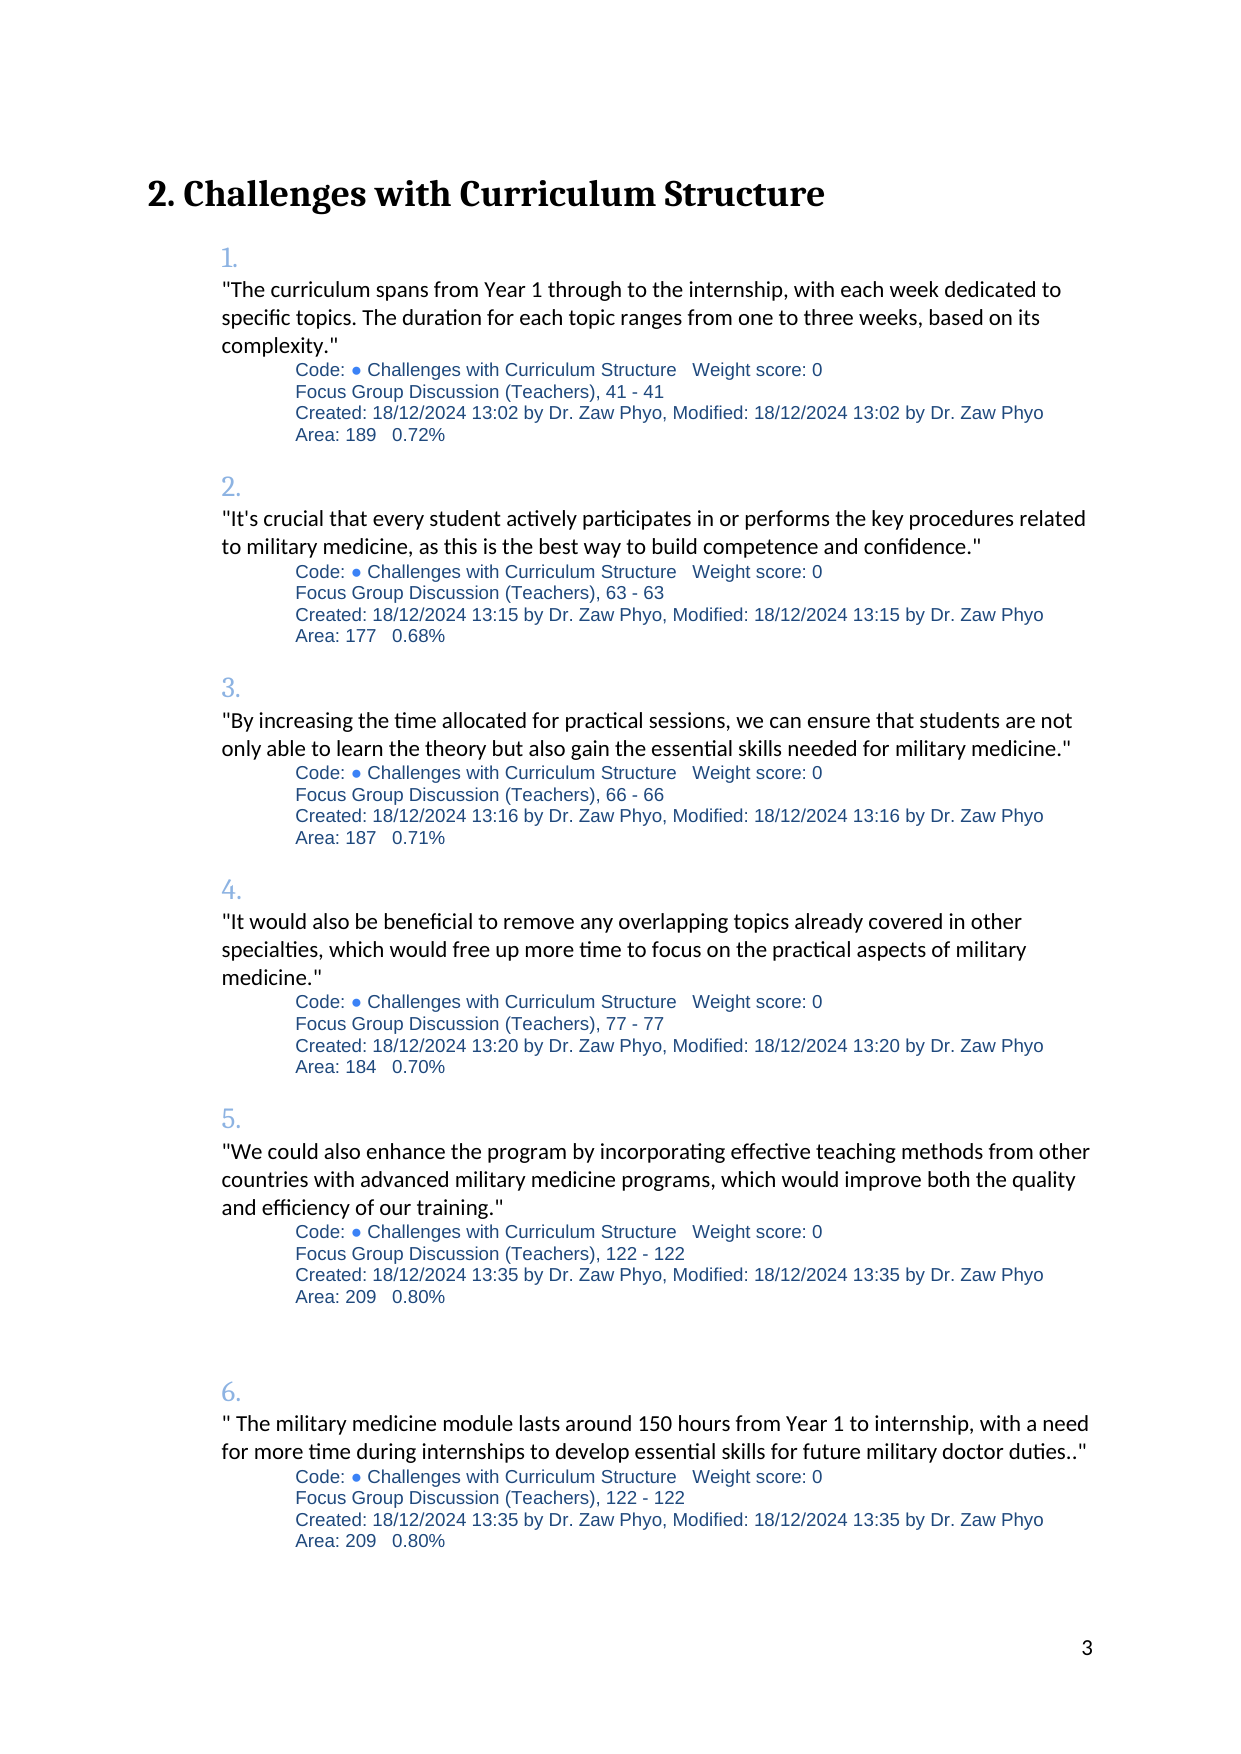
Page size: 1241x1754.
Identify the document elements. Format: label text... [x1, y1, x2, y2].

text Focus Group Discussion (Teachers), 122 - 122 [295, 1242, 1093, 1264]
text "It's crucial that every student actively participates in or performs the key procedures related to military medicine, as this is the best way to build competence and confidence." [221, 504, 1093, 560]
text "It would also be beneficial to remove any overlapping topics already covered in other specialties, which would free up more time to focus on the practical aspects of military medicine." [221, 907, 1093, 991]
text Focus Group Discussion (Teachers), 122 - 122 [295, 1487, 1093, 1508]
text Code: ● Challenges with Curriculum Structure Weight score: 0 [295, 762, 1093, 783]
text Area: 189 0.72% [295, 424, 1093, 445]
text Area: 184 0.70% [295, 1056, 1093, 1078]
text 3. [221, 672, 1093, 705]
text Code: ● Challenges with Curriculum Structure Weight score: 0 [295, 991, 1093, 1013]
text "We could also enhance the program by incorporating effective teaching methods from other countries with advanced military medicine programs, which would improve both the quality and efficiency of our training." [221, 1137, 1093, 1221]
text Focus Group Discussion (Teachers), 77 - 77 [295, 1013, 1093, 1034]
text 6. [221, 1375, 1093, 1409]
text Focus Group Discussion (Teachers), 63 - 63 [295, 582, 1093, 603]
text Focus Group Discussion (Teachers), 41 - 41 [295, 381, 1093, 402]
text 2. Challenges with Curriculum Structure [148, 173, 1093, 216]
text Code: ● Challenges with Curriculum Structure Weight score: 0 [295, 560, 1093, 582]
text Area: 177 0.68% [295, 625, 1093, 647]
text 4. [221, 873, 1093, 907]
text Code: ● Challenges with Curriculum Structure Weight score: 0 [295, 359, 1093, 381]
text Created: 18/12/2024 13:02 by Dr. Zaw Phyo, Modified: 18/12/2024 13:02 by Dr. Zaw Phyo [295, 402, 1093, 424]
text Focus Group Discussion (Teachers), 66 - 66 [295, 783, 1093, 805]
text Area: 209 0.80% [295, 1530, 1093, 1552]
text "The curriculum spans from Year 1 through to the internship, with each week dedicated to specific topics. The duration for each topic ranges from one to three weeks, based on its complexity." [221, 275, 1093, 359]
text Created: 18/12/2024 13:16 by Dr. Zaw Phyo, Modified: 18/12/2024 13:16 by Dr. Zaw Phyo [295, 805, 1093, 827]
text "By increasing the time allocated for practical sessions, we can ensure that students are not only able to learn the theory but also gain the essential skills needed for military medicine." [221, 706, 1093, 762]
text 2. [221, 470, 1093, 504]
text Code: ● Challenges with Curriculum Structure Weight score: 0 [295, 1465, 1093, 1487]
text Created: 18/12/2024 13:20 by Dr. Zaw Phyo, Modified: 18/12/2024 13:20 by Dr. Zaw Phyo [295, 1034, 1093, 1056]
text 5. [221, 1103, 1093, 1136]
text Created: 18/12/2024 13:15 by Dr. Zaw Phyo, Modified: 18/12/2024 13:15 by Dr. Zaw Phyo [295, 603, 1093, 625]
text 1. [221, 241, 1093, 274]
text Created: 18/12/2024 13:35 by Dr. Zaw Phyo, Modified: 18/12/2024 13:35 by Dr. Zaw Phyo [295, 1508, 1093, 1530]
text Area: 209 0.80% [295, 1286, 1093, 1307]
text Created: 18/12/2024 13:35 by Dr. Zaw Phyo, Modified: 18/12/2024 13:35 by Dr. Zaw Phyo [295, 1264, 1093, 1286]
text Code: ● Challenges with Curriculum Structure Weight score: 0 [295, 1221, 1093, 1242]
text " The military medicine module lasts around 150 hours from Year 1 to internship, with a need for more time during internships to develop essential skills for future military doctor duties.." [221, 1409, 1093, 1465]
text Area: 187 0.71% [295, 827, 1093, 848]
